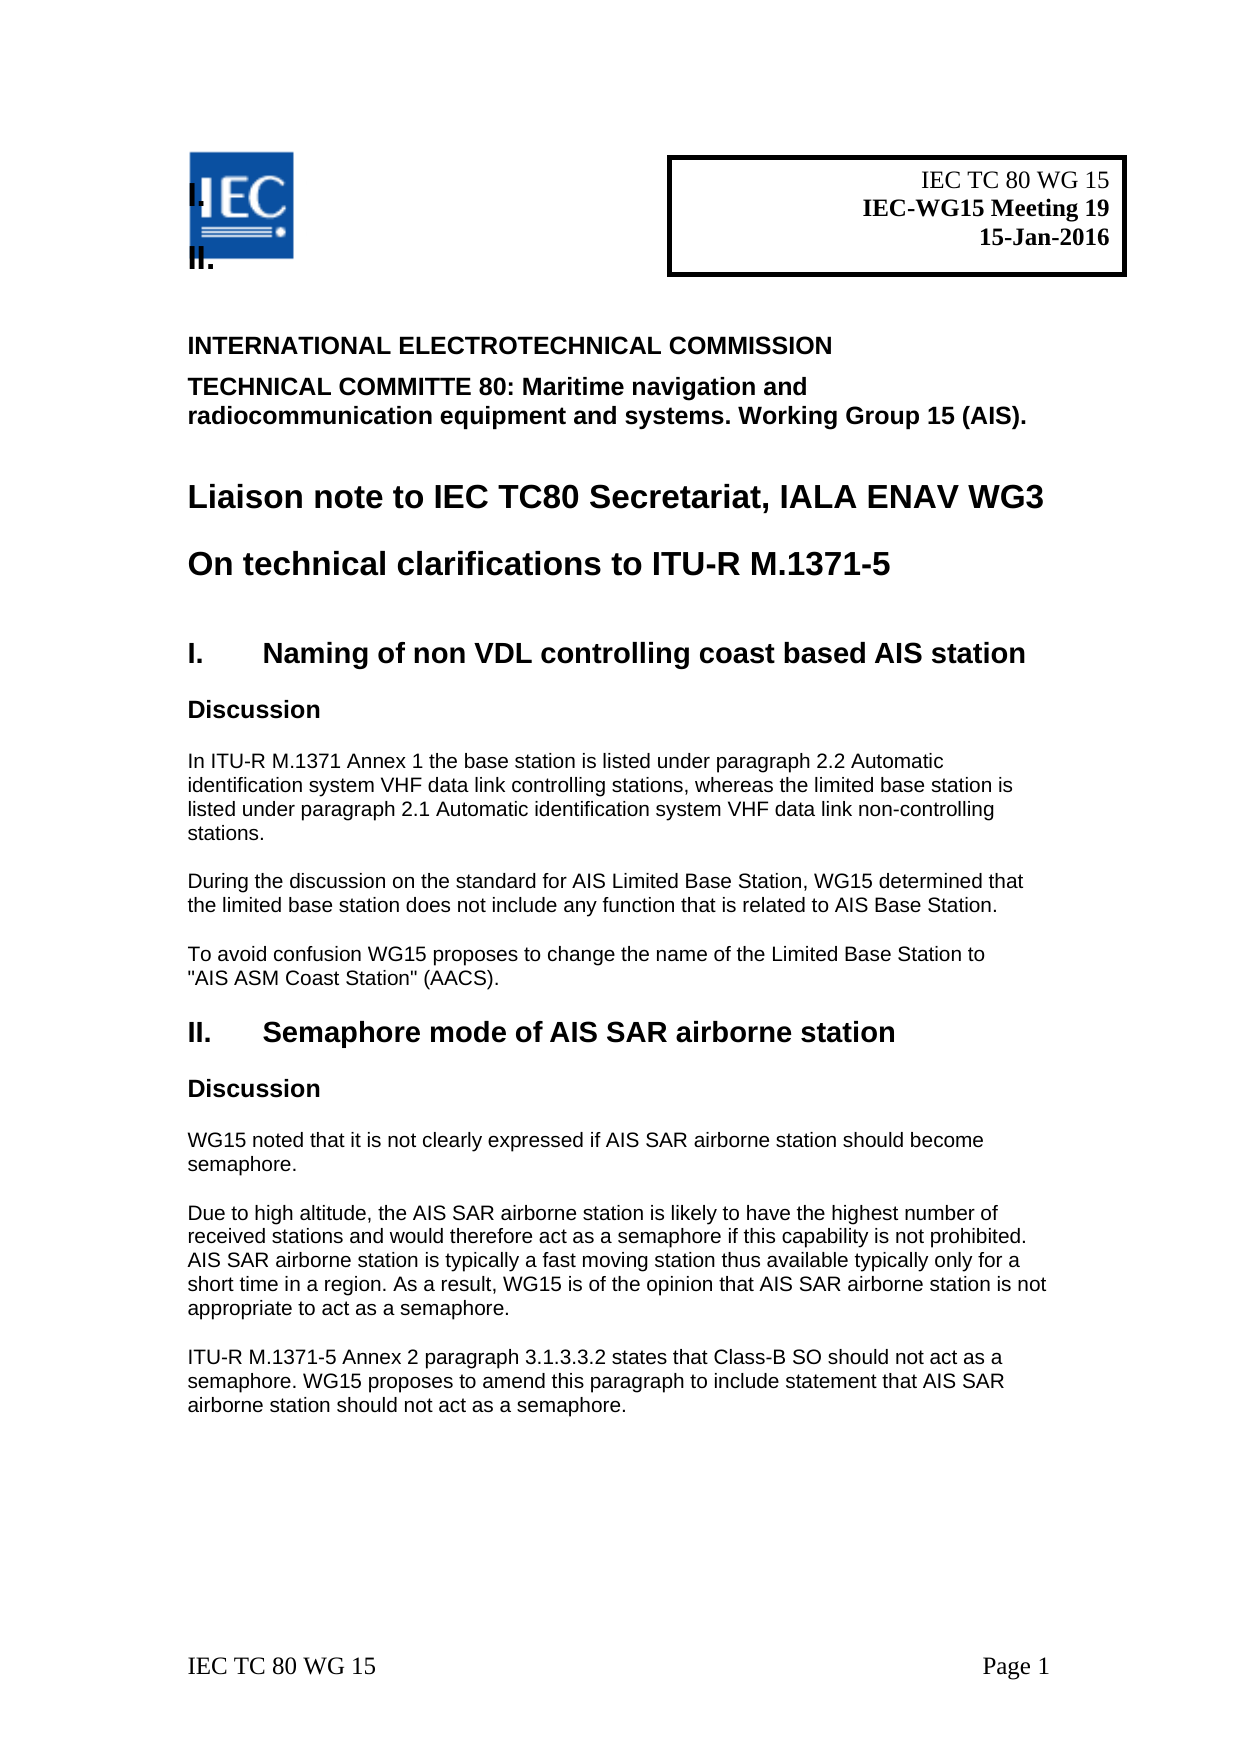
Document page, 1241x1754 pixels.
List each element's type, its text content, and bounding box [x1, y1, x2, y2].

subtitle TECHNICAL COMMITTE 80: Maritime navigation and radiocommunication equipment and systems. Working Group 15 (AIS). [187, 372, 1053, 429]
text On technical clarifications to ITU-R M.1371-5 [187, 544, 1053, 582]
text WG15 noted that it is not clearly expressed if AIS SAR airborne station should become semaphore. [187, 1127, 1053, 1175]
text Liaison note to IEC TC80 Secretariat, IALA ENAV WG3 [187, 477, 1053, 515]
subtitle Naming of non VDL controlling coast based AIS station [187, 636, 1053, 670]
text Due to high altitude, the AIS SAR airborne station is likely to have the highest number of received stations and would therefore act as a semaphore if this capability is not prohibited. AIS SAR airborne station is typically a fast moving station thus available typically only for a short time in a region. As a result, WG15 is of the opinion that AIS SAR airborne station is not appropriate to act as a semaphore. [187, 1200, 1053, 1320]
text INTERNATIONAL ELECTROTECHNICAL COMMISSION [187, 331, 1053, 359]
text During the discussion on the standard for AIS Limited Base Station, WG15 determined that the limited base station does not include any function that is related to AIS Base Station. [187, 869, 1053, 917]
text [187, 1345, 1053, 1417]
subtitle Semaphore mode of AIS SAR airborne station [187, 1015, 1053, 1049]
picture [165, 131, 308, 269]
text In ITU-R M.1371 Annex 1 the base station is listed under paragraph 2.2 Automatic identification system VHF data link controlling stations, whereas the limited base station is listed under paragraph 2.1 Automatic identification system VHF data link non-controlling stations. [187, 748, 1053, 844]
text Discussion [187, 695, 1053, 723]
text To avoid confusion WG15 proposes to change the name of the Limited Base Station to "AIS ASM Coast Station" (AACS). [187, 942, 1053, 990]
text Discussion [187, 1074, 1053, 1102]
